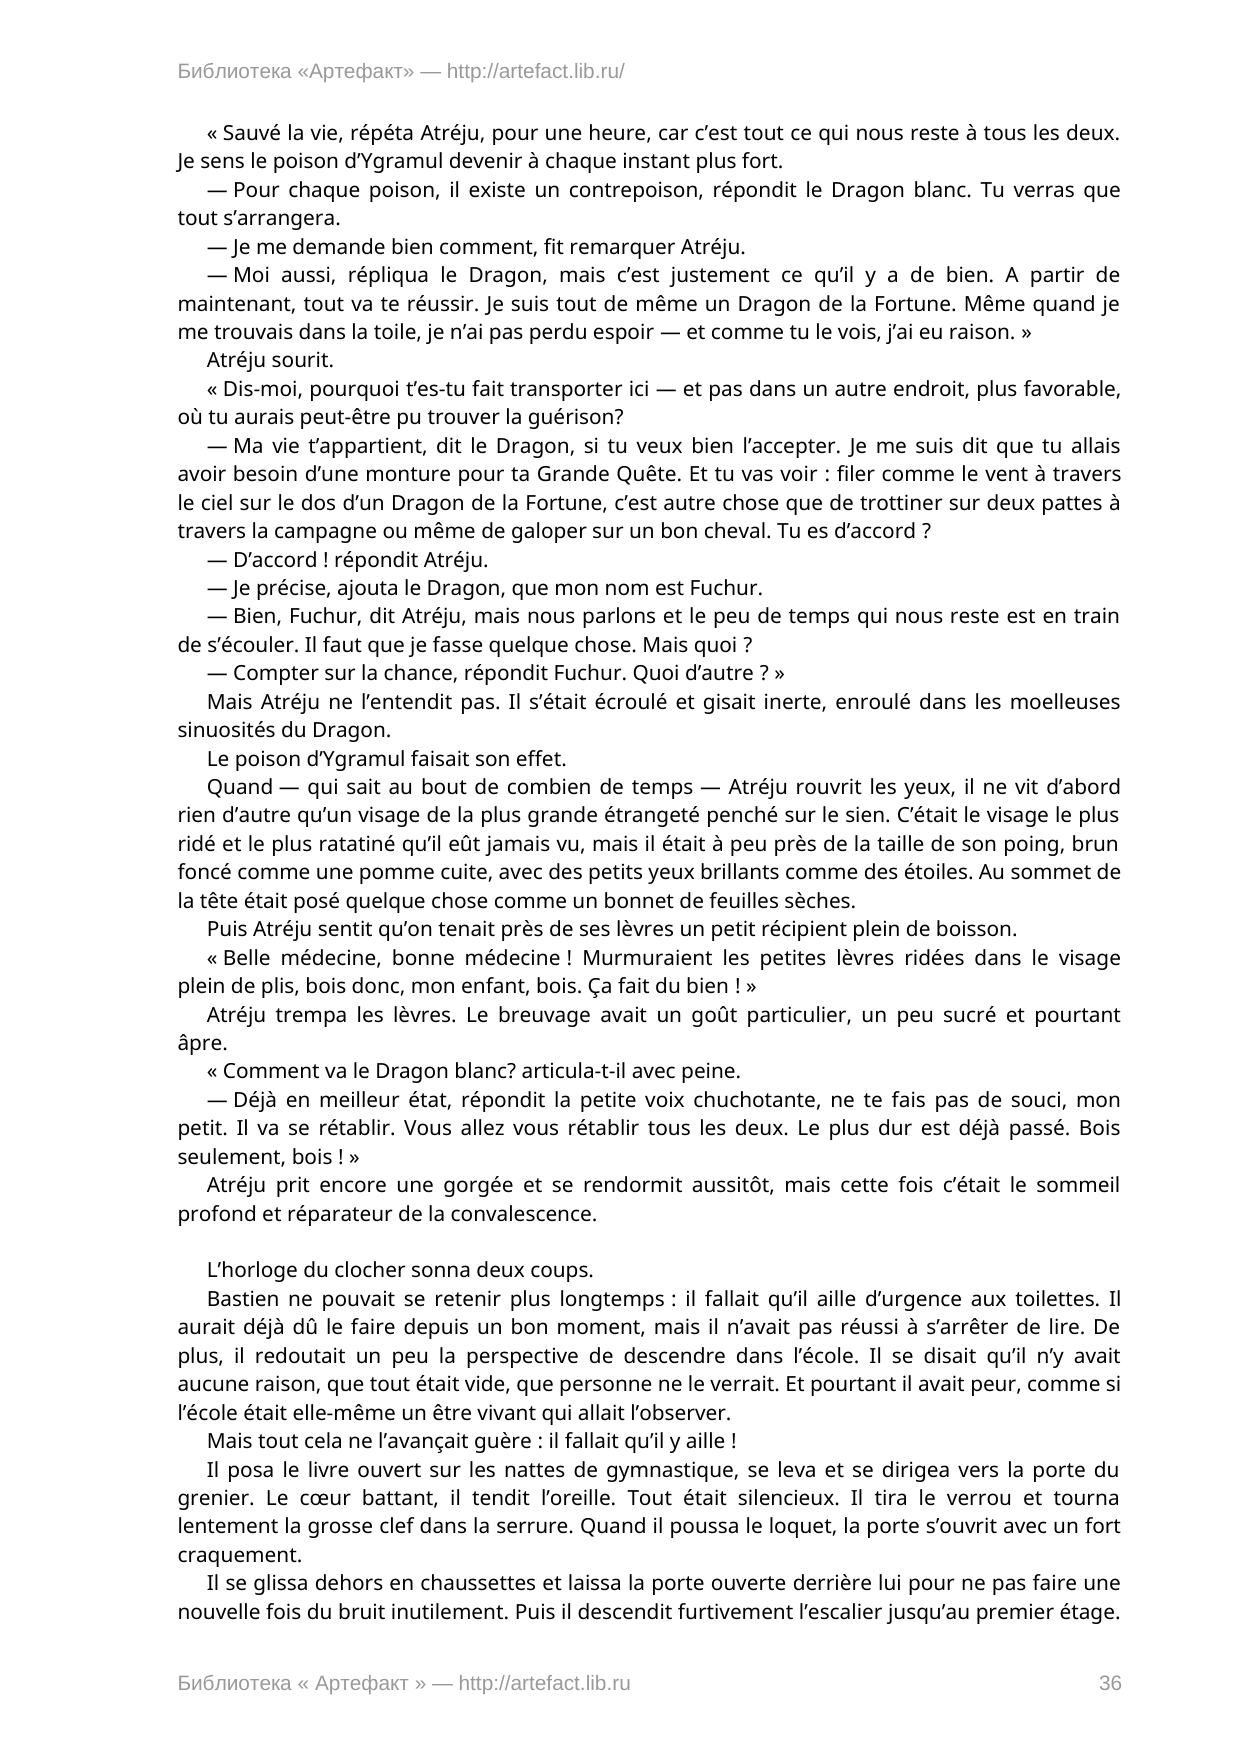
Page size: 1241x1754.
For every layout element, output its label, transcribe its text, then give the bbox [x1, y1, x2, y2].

text Atréju trempa les lèvres. Le breuvage avait un goût particulier, un peu sucré et pourtant âpre. [177, 1000, 1122, 1057]
text — Déjà en meilleur état, répondit la petite voix chuchotante, ne te fais pas de souci, mon petit. Il va se rétablir. Vous allez vous rétablir tous les deux. Le plus dur est déjà passé. Bois seulement, bois ! » [177, 1085, 1122, 1170]
text Atréju sourit. [177, 346, 1122, 374]
text « Comment va le Dragon blanc? articula-t-il avec peine. [177, 1057, 1122, 1085]
text Mais tout cela ne l’avançait guère : il fallait qu’il y aille ! [177, 1426, 1122, 1455]
text — Je me demande bien comment, fit remarquer Atréju. [177, 232, 1122, 260]
text « Dis-moi, pourquoi t’es-tu fait transporter ici — et pas dans un autre endroit, plus favorable, où tu aurais peut-être pu trouver la guérison? [177, 374, 1122, 431]
text — Compter sur la chance, répondit Fuchur. Quoi d’autre ? » [177, 658, 1122, 687]
text — Ma vie t’appartient, dit le Dragon, si tu veux bien l’accepter. Je me suis dit que tu allais avoir besoin d’une monture pour ta Grande Quête. Et tu vas voir : filer comme le vent à travers le ciel sur le dos d’un Dragon de la Fortune, c’est autre chose que de trottiner sur deux pattes à travers la campagne ou même de galoper sur un bon cheval. Tu es d’accord ? [177, 431, 1122, 545]
text — D’accord ! répondit Atréju. [177, 545, 1122, 573]
text — Je précise, ajouta le Dragon, que mon nom est Fuchur. [177, 573, 1122, 602]
text L’horloge du clocher sonna deux coups. [177, 1256, 1122, 1284]
text — Bien, Fuchur, dit Atréju, mais nous parlons et le peu de temps qui nous reste est en train de s’écouler. Il faut que je fasse quelque chose. Mais quoi ? [177, 602, 1122, 658]
text Atréju prit encore une gorgée et se rendormit aussitôt, mais cette fois c’était le sommeil profond et réparateur de la convalescence. [177, 1170, 1122, 1227]
text Quand — qui sait au bout de combien de temps — Atréju rouvrit les yeux, il ne vit d’abord rien d’autre qu’un visage de la plus grande étrangeté penché sur le sien. C’était le visage le plus ridé et le plus ratatiné qu’il eût jamais vu, mais il était à peu près de la taille de son poing, brun foncé comme une pomme cuite, avec des petits yeux brillants comme des étoiles. Au sommet de la tête était posé quelque chose comme un bonnet de feuilles sèches. [177, 772, 1122, 914]
text — Moi aussi, répliqua le Dragon, mais c’est justement ce qu’il y a de bien. A partir de maintenant, tout va te réussir. Je suis tout de même un Dragon de la Fortune. Même quand je me trouvais dans la toile, je n’ai pas perdu espoir — et comme tu le vois, j’ai eu raison. » [177, 260, 1122, 346]
text Le poison d’Ygramul faisait son effet. [177, 744, 1122, 772]
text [177, 1568, 1122, 1625]
text « Belle médecine, bonne médecine ! Murmuraient les petites lèvres ridées dans le visage plein de plis, bois donc, mon enfant, bois. Ça fait du bien ! » [177, 943, 1122, 1000]
text — Pour chaque poison, il existe un contrepoison, répondit le Dragon blanc. Tu verras que tout s’arrangera. [177, 175, 1122, 232]
text Puis Atréju sentit qu’on tenait près de ses lèvres un petit récipient plein de boisson. [177, 914, 1122, 943]
text Il posa le livre ouvert sur les nattes de gymnastique, se leva et se dirigea vers la porte du grenier. Le cœur battant, il tendit l’oreille. Tout était silencieux. Il tira le verrou et tourna lentement la grosse clef dans la serrure. Quand il poussa le loquet, la porte s’ouvrit avec un fort craquement. [177, 1455, 1122, 1568]
text « Sauvé la vie, répéta Atréju, pour une heure, car c’est tout ce qui nous reste à tous les deux. Je sens le poison d’Ygramul devenir à chaque instant plus fort. [177, 118, 1122, 175]
text Bastien ne pouvait se retenir plus longtemps : il fallait qu’il aille d’urgence aux toilettes. Il aurait déjà dû le faire depuis un bon moment, mais il n’avait pas réussi à s’arrêter de lire. De plus, il redoutait un peu la perspective de descendre dans l’école. Il se disait qu’il n’y avait aucune raison, que tout était vide, que personne ne le verrait. Et pourtant il avait peur, comme si l’école était elle-même un être vivant qui allait l’observer. [177, 1284, 1122, 1426]
text Mais Atréju ne l’entendit pas. Il s’était écroulé et gisait inerte, enroulé dans les moelleuses sinuosités du Dragon. [177, 687, 1122, 744]
